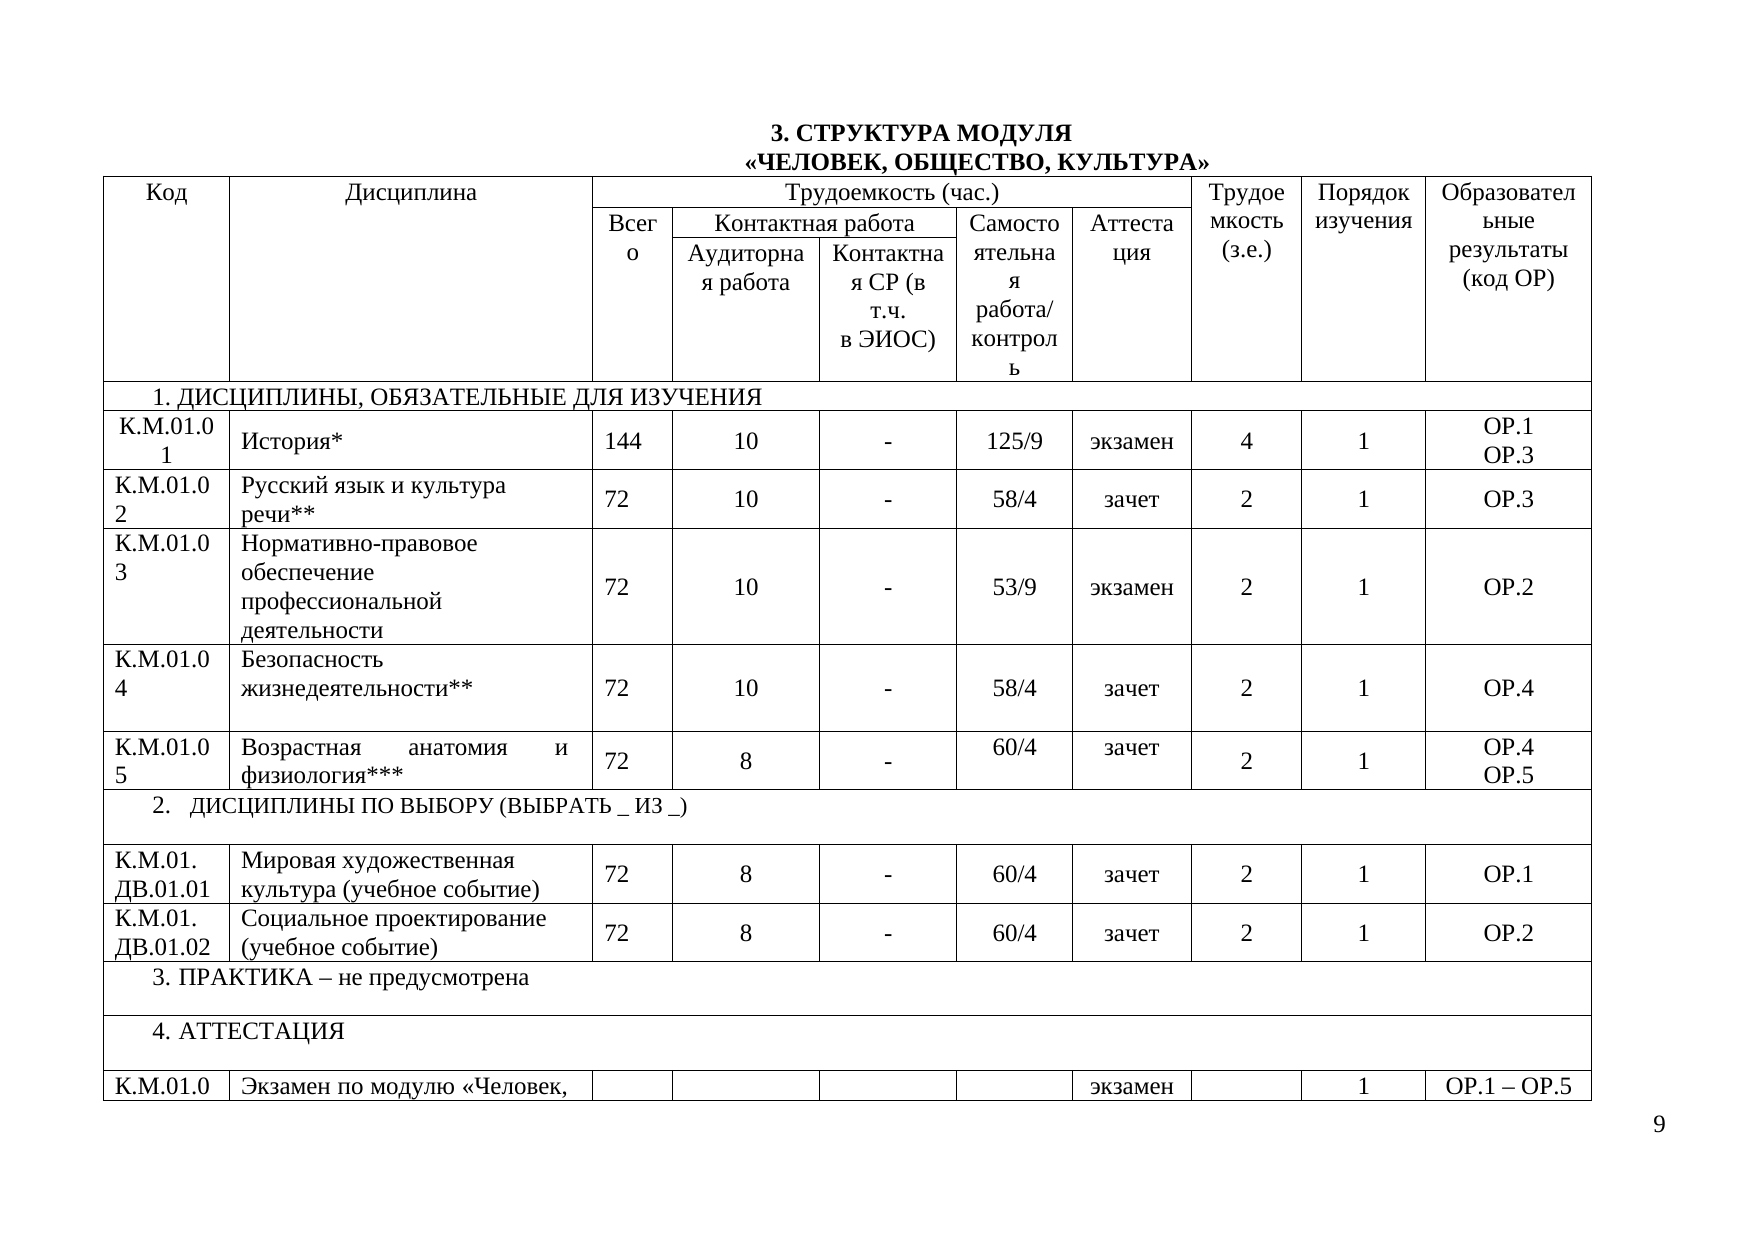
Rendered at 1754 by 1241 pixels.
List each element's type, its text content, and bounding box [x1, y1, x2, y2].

table_cell Нормативно-правовое обеспечение профессиональной деятельности [230, 529, 592, 643]
table_cell Контактная работа [673, 208, 956, 237]
table_cell 2 [1192, 845, 1301, 902]
table_cell Русский язык и культура речи** [230, 470, 592, 527]
table_cell 58/4 [957, 645, 1072, 731]
table_cell 58/4 [957, 470, 1072, 527]
table_cell экзамен [1073, 529, 1191, 643]
table_cell - [820, 845, 956, 902]
table_header Образовательные результаты (код ОР) [1426, 177, 1591, 381]
table_cell 125/9 [957, 411, 1072, 469]
table_header Дисциплина [230, 177, 592, 381]
table_cell Возрастная анатомия и физиология*** [230, 732, 592, 789]
table_cell К.М.01.04 [104, 645, 229, 731]
table_cell 10 [673, 411, 819, 469]
table_cell ОР.1 – ОР.5 [1426, 1071, 1591, 1100]
table_cell 1 [1302, 411, 1425, 469]
table_cell 1 [1302, 845, 1425, 902]
table_cell История* [230, 411, 592, 469]
table_cell - [820, 529, 956, 643]
table_cell 1 [1302, 1071, 1425, 1100]
table_cell Дисциплины, обязательные для изучения [104, 382, 1591, 410]
table_cell - [820, 732, 956, 789]
table_cell К.М.01.03 [104, 529, 229, 643]
table_cell 2 [1192, 645, 1301, 731]
table_cell - [820, 645, 956, 731]
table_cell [230, 1071, 592, 1100]
table_cell 2 [1192, 529, 1301, 643]
table_cell 1 [1302, 529, 1425, 643]
table_cell 2 [1192, 904, 1301, 961]
table_cell ОР.2 [1426, 904, 1591, 961]
text «ЧЕЛОВЕК, ОБЩЕСТВО, КУЛЬТУРА» [288, 147, 1665, 176]
table_cell зачет [1073, 732, 1191, 789]
table_cell 72 [593, 645, 672, 731]
table_cell зачет [1073, 470, 1191, 527]
table_cell [1192, 1071, 1301, 1100]
table_cell 60/4 [957, 904, 1072, 961]
table_cell 1 [1302, 732, 1425, 789]
table_cell ДИСЦИПЛИНЫ ПО ВЫБОРУ (ВЫБРАТЬ _ ИЗ _) [104, 790, 1591, 844]
table_cell 72 [593, 845, 672, 902]
table_cell 8 [673, 845, 819, 902]
table_cell - [820, 411, 956, 469]
table_cell экзамен [1073, 411, 1191, 469]
table_cell зачет [1073, 904, 1191, 961]
table_cell К.М.01.06 (К) [104, 1071, 229, 1100]
table_cell ОР.2 [1426, 529, 1591, 643]
table_cell 4 [1192, 411, 1301, 469]
table_cell - [820, 904, 956, 961]
table_cell 72 [593, 732, 672, 789]
subtitle 3. СТРУКТУРА МОДУЛЯ [177, 118, 1665, 147]
table_header Код [104, 177, 229, 381]
table_cell ОР.4 ОР.5 [1426, 732, 1591, 789]
table_cell К.М.01.02 [104, 470, 229, 527]
table_cell экзамен [1073, 1071, 1191, 1100]
table_header Порядок изучения [1302, 177, 1425, 381]
table_cell 1 [1302, 645, 1425, 731]
table_cell зачет [1073, 845, 1191, 902]
table_cell ОР.4 [1426, 645, 1591, 731]
table_cell 53/9 [957, 529, 1072, 643]
table_cell зачет [1073, 645, 1191, 731]
table_cell К.М.01.05 [104, 732, 229, 789]
table_cell 8 [673, 732, 819, 789]
table_cell Социальное проектирование (учебное событие) [230, 904, 592, 961]
table_cell Аттестация [1073, 208, 1191, 381]
table_cell [593, 1071, 672, 1100]
table_cell 2 [1192, 732, 1301, 789]
table_cell АТТЕСТАЦИЯ [104, 1016, 1591, 1070]
table_header Трудоемкость (час.) [593, 177, 1191, 207]
table_cell К.М.01.01 [104, 411, 229, 469]
table_cell 10 [673, 470, 819, 527]
table_cell Мировая художественная культура (учебное событие) [230, 845, 592, 902]
table_cell 2 [1192, 470, 1301, 527]
table_cell ОР.1 [1426, 845, 1591, 902]
table_cell 10 [673, 645, 819, 731]
table_cell Контактная СР (в т.ч. в ЭИОС) [820, 238, 956, 381]
table_cell ОР.1 ОР.3 [1426, 411, 1591, 469]
table_cell 10 [673, 529, 819, 643]
table_cell Всего [593, 208, 672, 381]
table_cell 144 [593, 411, 672, 469]
table_cell 72 [593, 904, 672, 961]
table_cell К.М.01. ДВ.01.01 [104, 845, 229, 902]
table_cell [820, 1071, 956, 1100]
table_cell ПРАКТИКА – не предусмотрена [104, 962, 1591, 1015]
table_cell [673, 1071, 819, 1100]
table_cell Аудиторная работа [673, 238, 819, 381]
table_cell 60/4 [957, 845, 1072, 902]
table_cell К.М.01. ДВ.01.02 [104, 904, 229, 961]
table_cell 72 [593, 529, 672, 643]
table_cell [957, 1071, 1072, 1100]
table_cell Самостоятельная работа/ контроль [957, 208, 1072, 381]
table_cell 72 [593, 470, 672, 527]
table_cell - [820, 470, 956, 527]
table_cell ОР.3 [1426, 470, 1591, 527]
table_cell 60/4 [957, 732, 1072, 789]
table_cell 1 [1302, 904, 1425, 961]
table_cell 8 [673, 904, 819, 961]
table_cell 1 [1302, 470, 1425, 527]
table_cell Безопасность жизнедеятельности** [230, 645, 592, 731]
table_header Трудоемкость (з.е.) [1192, 177, 1301, 381]
